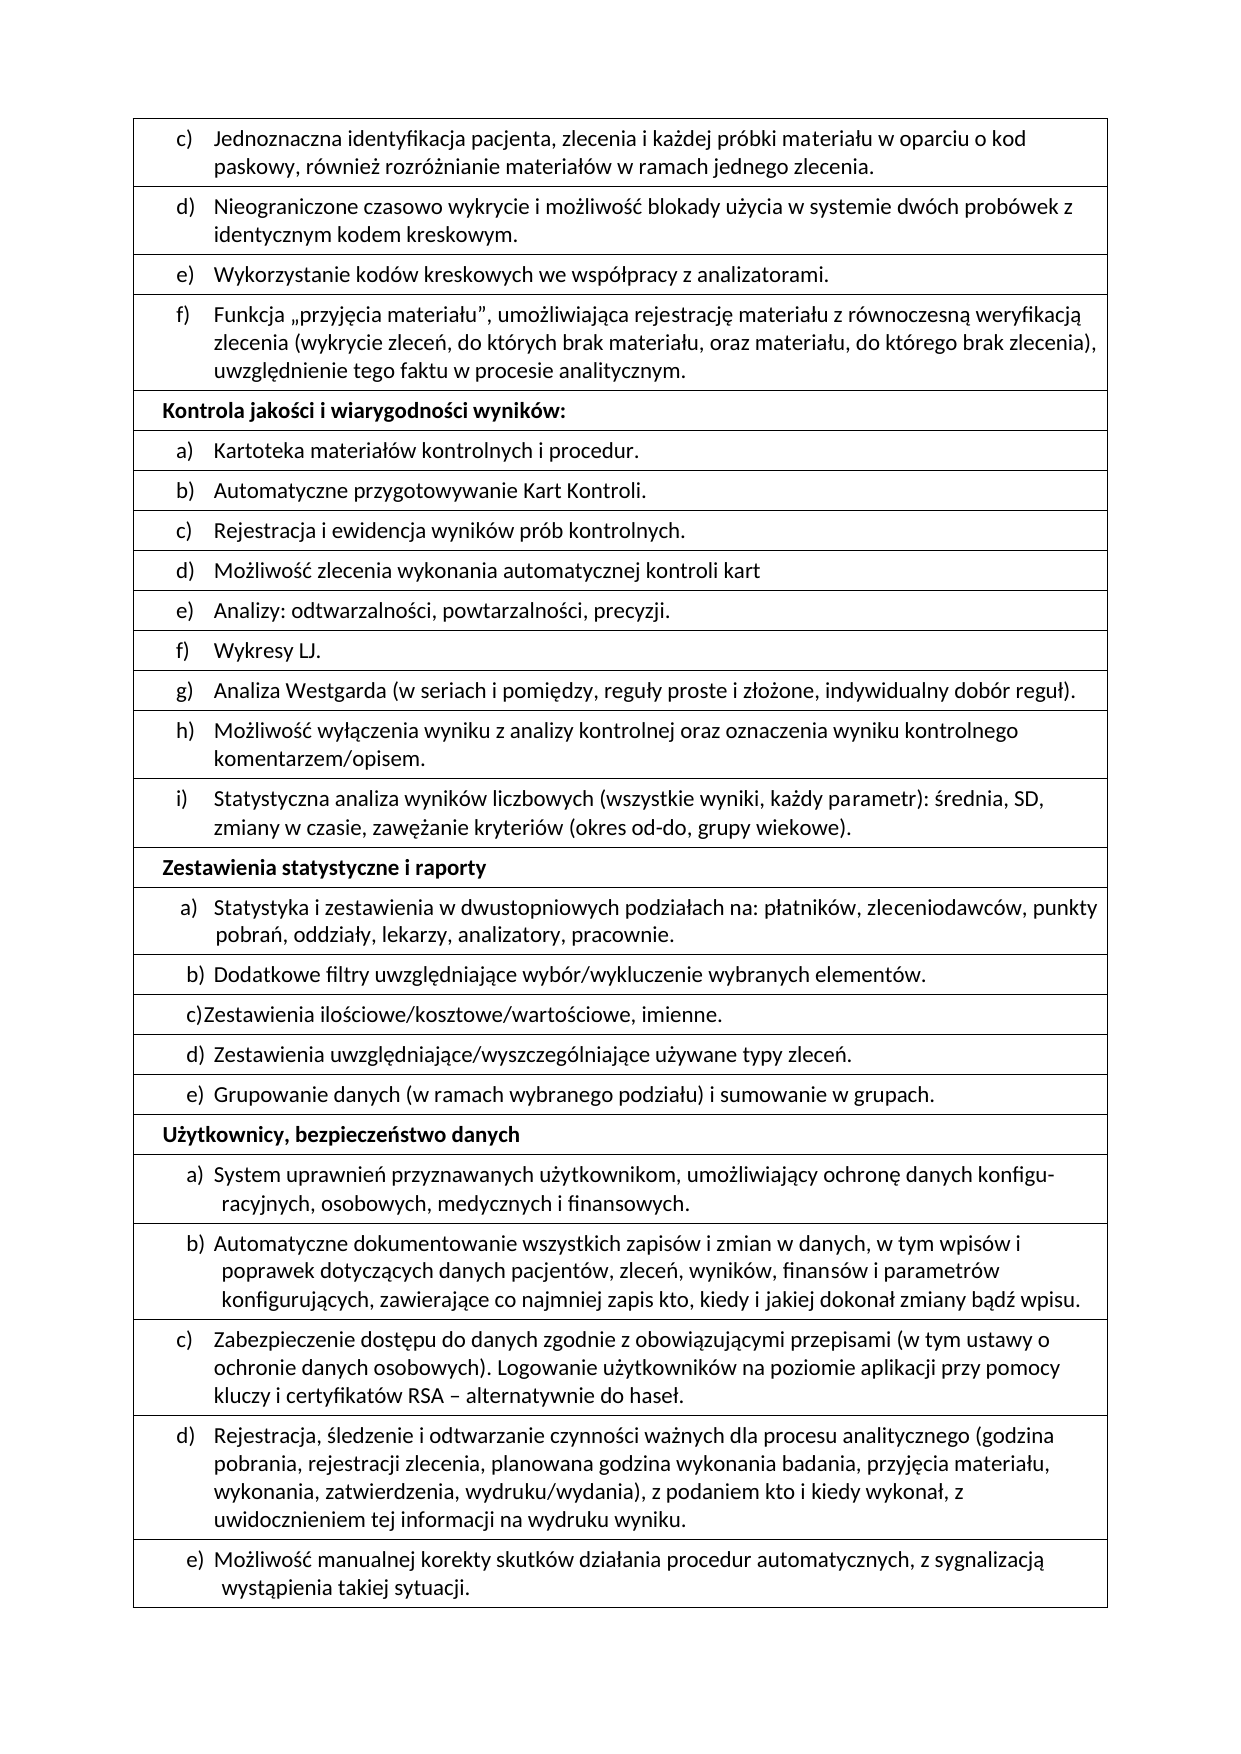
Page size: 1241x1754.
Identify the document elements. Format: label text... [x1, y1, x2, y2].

table_cell Analizy: odtwarzalności, powtarzalności, precyzji. [134, 591, 1107, 630]
table_cell Zestawienia uwzględniające/wyszczególniające używane typy zleceń. [134, 1035, 1107, 1074]
table_cell Możliwość wyłączenia wyniku z analizy kontrolnej oraz oznaczenia wyniku kontrolnego komentarzem/opisem. [134, 711, 1107, 778]
table_cell Zabezpieczenie dostępu do danych zgodnie z obowiązującymi przepisami (w tym ustawy o ochronie danych osobowych). Logowanie użytkowników na poziomie aplikacji przy pomocy kluczy i certyfikatów RSA – alternatywnie do haseł. [134, 1320, 1107, 1414]
table_cell Dodatkowe filtry uwzględniające wybór/wykluczenie wybranych elementów. [134, 955, 1107, 994]
table_cell Kontrola jakości i wiarygodności wyników: [134, 391, 1107, 430]
table_cell Automatyczne przygotowywanie Kart Kontroli. [134, 471, 1107, 510]
table_cell Zestawienia statystyczne i raporty [134, 848, 1107, 886]
table_cell Statystyka i zestawienia w dwustopniowych podziałach na: płatników, zleceniodawców, punkty pobrań, oddziały, lekarzy, analizatory, pracownie. [134, 888, 1107, 954]
table_cell Wykorzystanie kodów kreskowych we współpracy z analizatorami. [134, 255, 1107, 294]
table_cell Użytkownicy, bezpieczeństwo danych [134, 1115, 1107, 1154]
table_cell Jednoznaczna identyfikacja pacjenta, zlecenia i każdej próbki materiału w oparciu o kod paskowy, również rozróżnianie materiałów w ramach jednego zlecenia. [134, 119, 1107, 186]
table_cell System uprawnień przyznawanych użytkownikom, umożliwiający ochronę danych konfiguracyjnych, osobowych, medycznych i finansowych. [134, 1155, 1107, 1222]
table_cell Statystyczna analiza wyników liczbowych (wszystkie wyniki, każdy parametr): średnia, SD, zmiany w czasie, zawężanie kryteriów (okres od-do, grupy wiekowe). [134, 779, 1107, 846]
table_cell Automatyczne dokumentowanie wszystkich zapisów i zmian w danych, w tym wpisów i poprawek dotyczących danych pacjentów, zleceń, wyników, finansów i parametrów konfigurujących, zawierające co najmniej zapis kto, kiedy i jakiej dokonał zmiany bądź wpisu. [134, 1224, 1107, 1318]
table_cell Funkcja „przyjęcia materiału”, umożliwiająca rejestrację materiału z równoczesną weryfikacją zlecenia (wykrycie zleceń, do których brak materiału, oraz materiału, do którego brak zlecenia), uwzględnienie tego faktu w procesie analitycznym. [134, 295, 1107, 390]
table_cell Kartoteka materiałów kontrolnych i procedur. [134, 431, 1107, 470]
table_cell Możliwość manualnej korekty skutków działania procedur automatycznych, z sygnalizacją wystąpienia takiej sytuacji. [134, 1540, 1107, 1607]
table_cell Możliwość zlecenia wykonania automatycznej kontroli kart [134, 551, 1107, 590]
table_cell Rejestracja i ewidencja wyników prób kontrolnych. [134, 511, 1107, 550]
table_cell Nieograniczone czasowo wykrycie i możliwość blokady użycia w systemie dwóch probówek z identycznym kodem kreskowym. [134, 187, 1107, 254]
table_cell Zestawienia ilościowe/kosztowe/wartościowe, imienne. [134, 995, 1107, 1034]
table_cell Analiza Westgarda (w seriach i pomiędzy, reguły proste i złożone, indywidualny dobór reguł). [134, 671, 1107, 710]
table_cell Wykresy LJ. [134, 631, 1107, 670]
table_cell Rejestracja, śledzenie i odtwarzanie czynności ważnych dla procesu analitycznego (godzina pobrania, rejestracji zlecenia, planowana godzina wykonania badania, przyjęcia materiału, wykonania, zatwierdzenia, wydruku/wydania), z podaniem kto i kiedy wykonał, z uwidocznieniem tej informacji na wydruku wyniku. [134, 1416, 1107, 1538]
table_cell Grupowanie danych (w ramach wybranego podziału) i sumowanie w grupach. [134, 1075, 1107, 1114]
